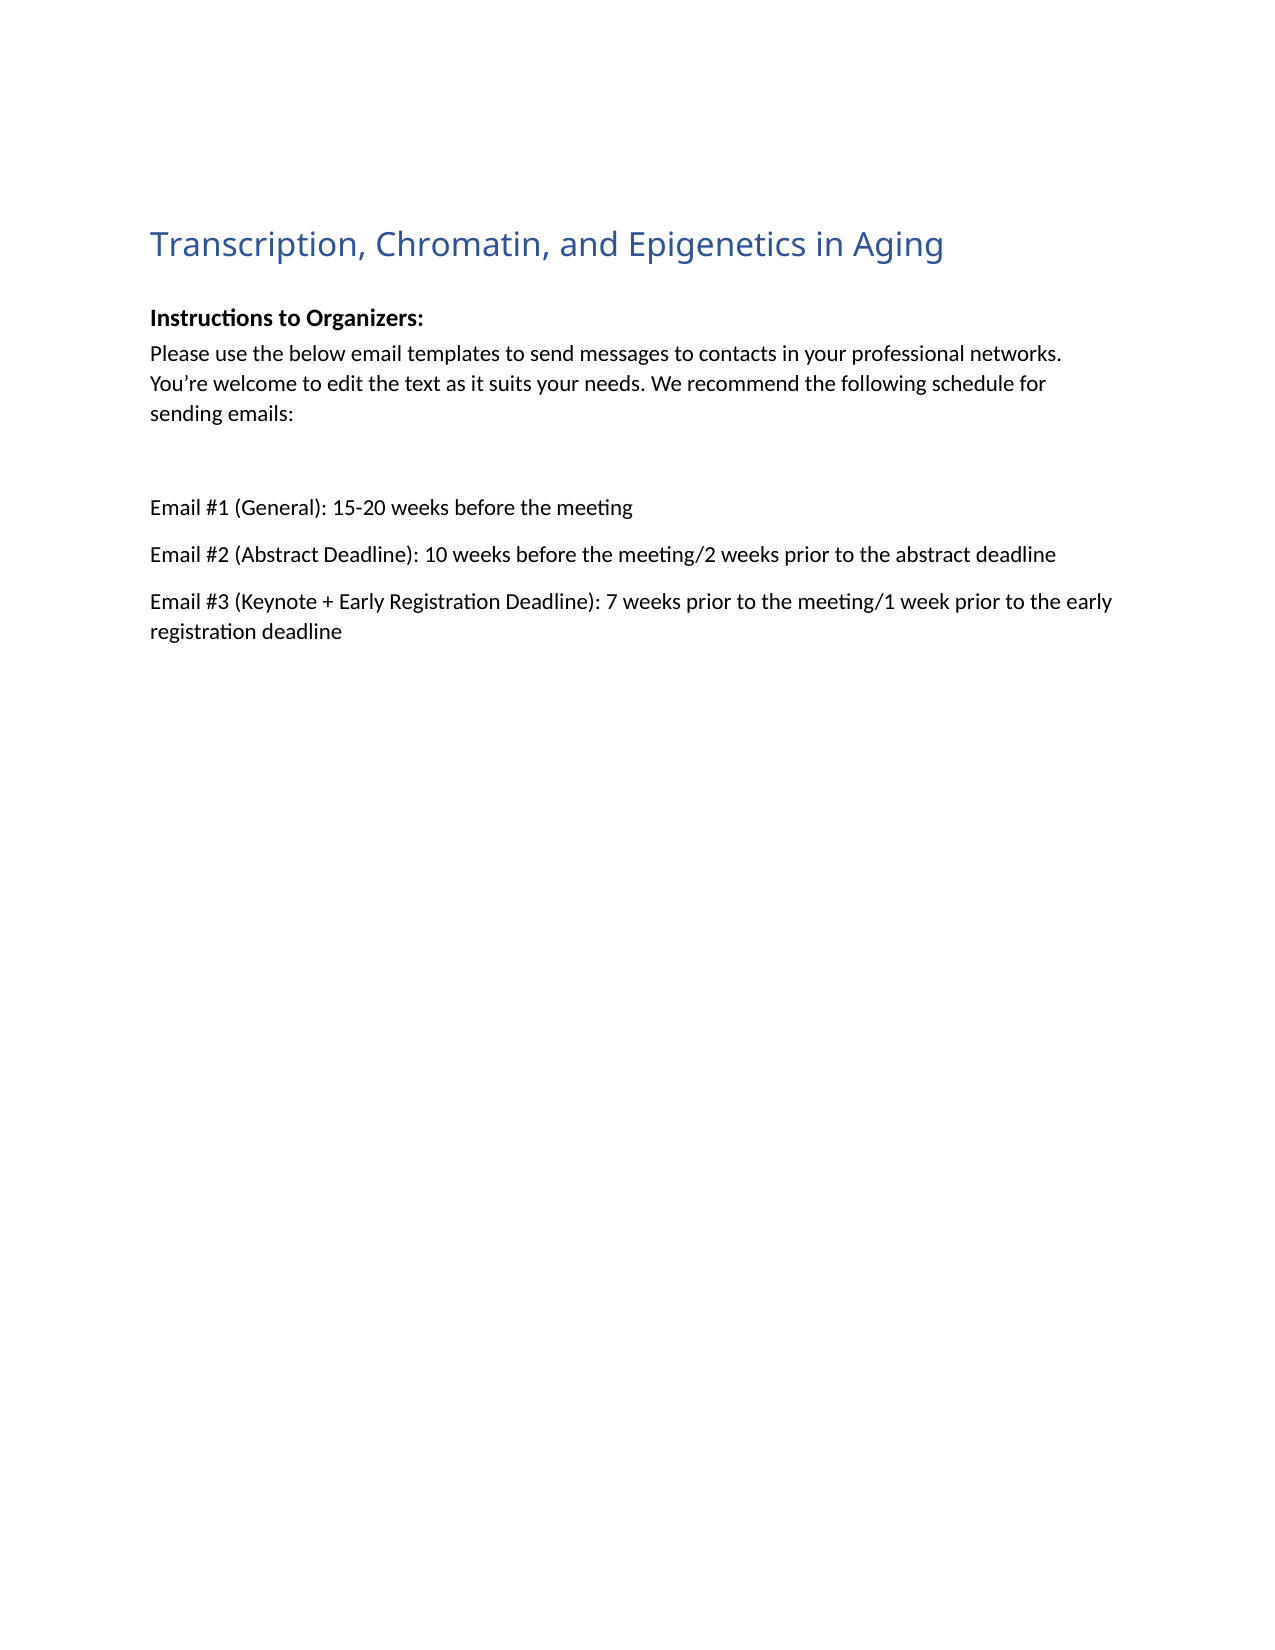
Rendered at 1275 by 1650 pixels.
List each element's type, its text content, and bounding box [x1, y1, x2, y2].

subtitle Transcription, Chromatin, and Epigenetics in Aging [150, 220, 1125, 266]
text Email #1 (General): 15-20 weeks before the meeting [150, 493, 1125, 521]
text Email #2 (Abstract Deadline): 10 weeks before the meeting/2 weeks prior to the abstract deadline [150, 540, 1125, 568]
text Email #3 (Keynote + Early Registration Deadline): 7 weeks prior to the meeting/1 week prior to the early registration deadline [150, 587, 1125, 645]
text Instructions to Organizers: [150, 302, 1125, 333]
text Please use the below email templates to send messages to contacts in your professional networks. You’re welcome to edit the text as it suits your needs. We recommend the following schedule for sending emails: [150, 339, 1125, 427]
